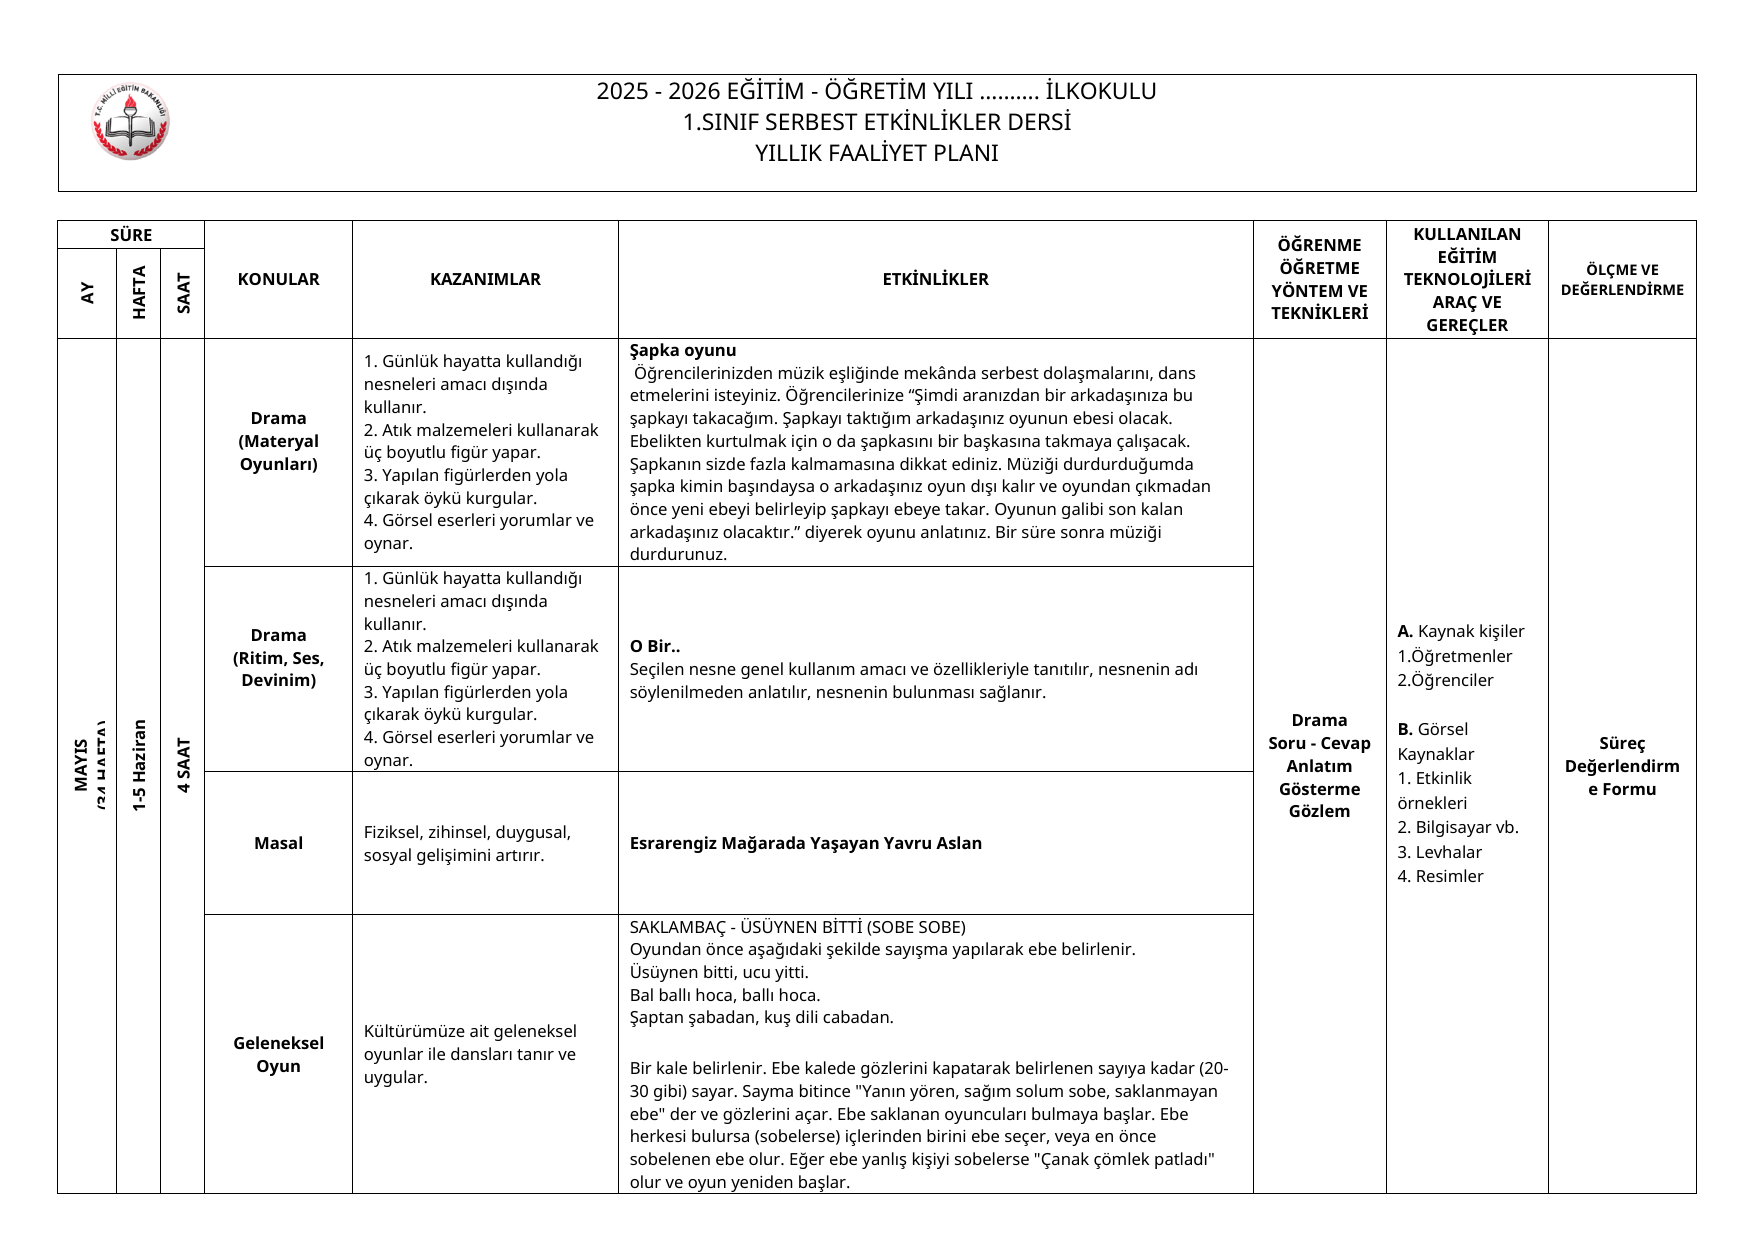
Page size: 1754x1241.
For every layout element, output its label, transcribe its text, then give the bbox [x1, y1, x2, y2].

table_cell Drama (Ritim, Ses, Devinim) [205, 567, 352, 771]
picture [85, 77, 175, 167]
table_header ÖĞRENME ÖĞRETME YÖNTEM VE TEKNİKLERİ [1254, 221, 1386, 338]
table_cell 1. Günlük hayatta kullandığı nesneleri amacı dışında kullanır. 2. Atık malzemeleri kullanarak üç boyutlu figür yapar. 3. Yapılan figürlerden yola çıkarak öykü kurgular. 4. Görsel eserleri yorumlar ve oynar. [353, 339, 618, 566]
table_cell Fiziksel, zihinsel, duygusal, sosyal gelişimini artırır. [353, 772, 618, 914]
table_cell O Bir.. Seçilen nesne genel kullanım amacı ve özellikleriyle tanıtılır, nesnenin adı söylenilmeden anlatılır, nesnenin bulunması sağlanır. [619, 567, 1253, 771]
table_header KAZANIMLAR [353, 221, 618, 338]
table_header ÖLÇME VE DEĞERLENDİRME [1549, 221, 1696, 338]
table_cell Drama (Materyal Oyunları) [205, 339, 352, 566]
table_cell Şapka oyunu Öğrencilerinizden müzik eşliğinde mekânda serbest dolaşmalarını, dans etmelerini isteyiniz. Öğrencilerinize “Şimdi aranızdan bir arkadaşınıza bu şapkayı takacağım. Şapkayı taktığım arkadaşınız oyunun ebesi olacak. Ebelikten kurtulmak için o da şapkasını bir başkasına takmaya çalışacak. Şapkanın sizde fazla kalmamasına dikkat ediniz. Müziği durdurduğumda şapka kimin başındaysa o arkadaşınız oyun dışı kalır ve oyundan çıkmadan önce yeni ebeyi belirleyip şapkayı ebeye takar. Oyunun galibi son kalan arkadaşınız olacaktır.” diyerek oyunu anlatınız. Bir süre sonra müziği durdurunuz. [619, 339, 1253, 566]
table_cell A. Kaynak kişiler 1.Öğretmenler 2.Öğrenciler B. Görsel Kaynaklar 1. Etkinlik örnekleri 2. Bilgisayar vb. 3. Levhalar 4. Resimler [1387, 339, 1548, 1193]
table_cell 1. Günlük hayatta kullandığı nesneleri amacı dışında kullanır. 2. Atık malzemeleri kullanarak üç boyutlu figür yapar. 3. Yapılan figürlerden yola çıkarak öykü kurgular. 4. Görsel eserleri yorumlar ve oynar. [353, 567, 618, 771]
table_cell Drama Soru - Cevap Anlatım Gösterme Gözlem [1254, 339, 1386, 1193]
table_cell SAAT [161, 249, 204, 338]
table_header KULLANILAN EĞİTİM TEKNOLOJİLERİ ARAÇ VE GEREÇLER [1387, 221, 1548, 338]
table_header KONULAR [205, 221, 352, 338]
table_cell HAFTA [117, 249, 160, 338]
table_cell MAYIS (34.HAFTA) [58, 339, 116, 1193]
table_cell Masal [205, 772, 352, 914]
table_cell Esrarengiz Mağarada Yaşayan Yavru Aslan [619, 772, 1253, 914]
table_header SÜRE [58, 221, 204, 248]
table_cell Süreç Değerlendirme Formu [1549, 339, 1696, 1193]
table_cell Kültürümüze ait geleneksel oyunlar ile dansları tanır ve uygular. [353, 915, 618, 1193]
table_cell AY [58, 249, 116, 338]
table_cell 1-5 Haziran [117, 339, 160, 1193]
table_header ETKİNLİKLER [619, 221, 1253, 338]
table_cell SAKLAMBAÇ - ÜSÜYNEN BİTTİ (SOBE SOBE) Oyundan önce aşağıdaki şekilde sayışma yapılarak ebe belirlenir. Üsüynen bitti, ucu yitti. Bal ballı hoca, ballı hoca. Şaptan şabadan, kuş dili cabadan. Bir kale belirlenir. Ebe kalede gözlerini kapatarak belirlenen sayıya kadar (20-30 gibi) sayar. Sayma bitince "Yanın yören, sağım solum sobe, saklanmayan ebe" der ve gözlerini açar. Ebe saklanan oyuncuları bulmaya başlar. Ebe herkesi bulursa (sobelerse) içlerinden birini ebe seçer, veya en önce sobelenen ebe olur. Eğer ebe yanlış kişiyi sobelerse "Çanak çömlek patladı" olur ve oyun yeniden başlar. [619, 915, 1253, 1193]
table_cell Geleneksel Oyun [205, 915, 352, 1193]
table_cell 4 SAAT [161, 339, 204, 1193]
